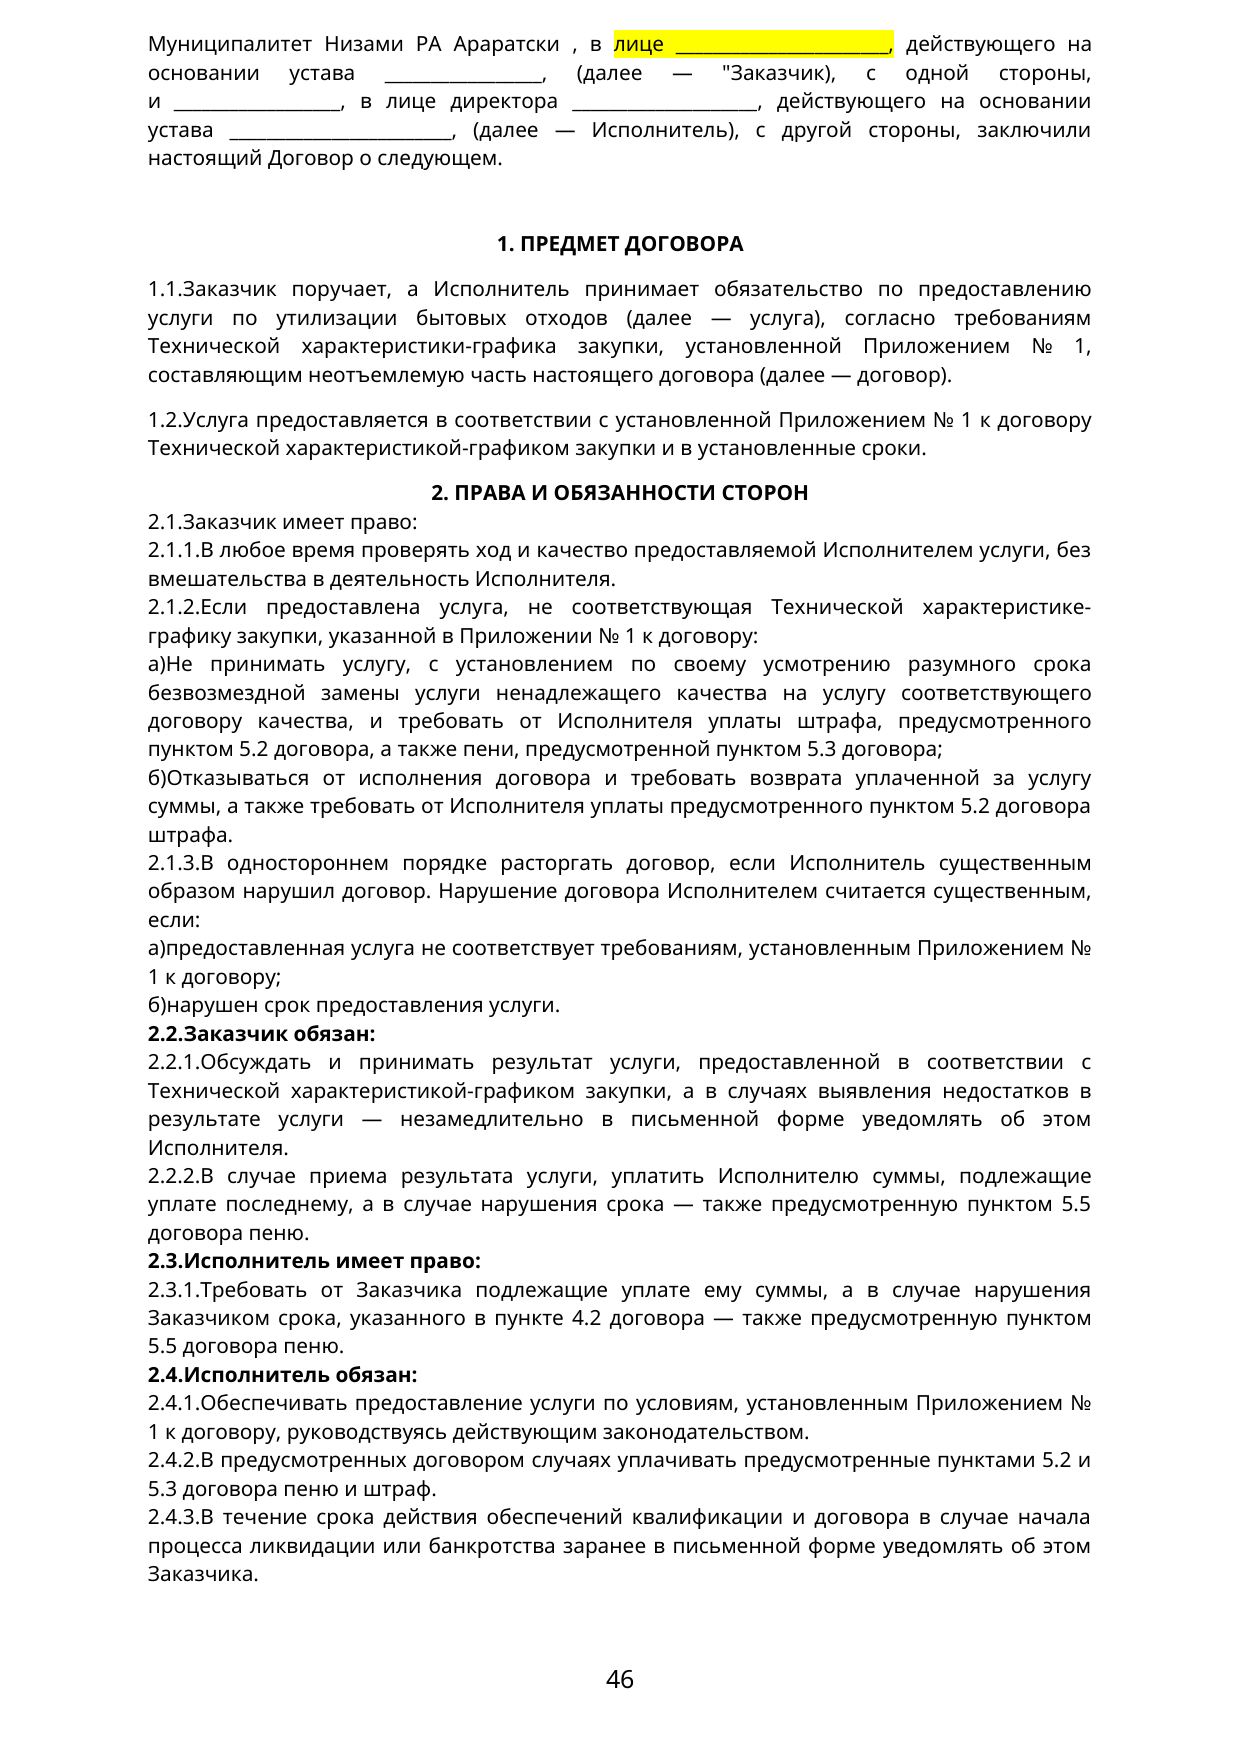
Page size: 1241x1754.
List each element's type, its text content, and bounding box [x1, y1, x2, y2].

text 1.1.Заказчик поручает, а Исполнитель принимает обязательство по предоставлению услуги по утилизации бытовых отходов (далее — услуга), согласно требованиям Технической характеристики-графика закупки, установленной Приложением № 1, составляющим неотъемлемую часть настоящего договора (далее — договор). [148, 274, 1092, 388]
text 2.4.Исполнитель обязан: [148, 1360, 1092, 1388]
text 2.2.Заказчик обязан: [148, 1019, 1092, 1047]
text а)Не принимать услугу, с установлением по своему усмотрению разумного срока безвозмездной замены услуги ненадлежащего качества на услугу соответствующего договору качества, и требовать от Исполнителя уплаты штрафа, предусмотренного пунктом 5.2 договора, а также пени, предусмотренной пунктом 5.3 договора; [148, 649, 1092, 763]
text 2.1.3.В одностороннем порядке расторгать договор, если Исполнитель существенным образом нарушил договор. Нарушение договора Исполнителем считается существенным, если: [148, 848, 1092, 933]
text 2.1.1.В любое время проверять ход и качество предоставляемой Исполнителем услуги, без вмешательства в деятельность Исполнителя. [148, 535, 1092, 592]
text 2.3.Исполнитель имеет право: [148, 1246, 1092, 1275]
text б)нарушен срок предоставления услуги. [148, 990, 1092, 1019]
text 2.2.1.Обсуждать и принимать результат услуги, предоставленной в соответствии с Технической характеристикой-графиком закупки, а в случаях выявления недостатков в результате услуги — незамедлительно в письменной форме уведомлять об этом Исполнителя. [148, 1047, 1092, 1161]
text Муниципалитет Низами РА Араратски , в лице _______________________, действующего на основании устава _________________, (далее — "Заказчик), с одной стороны, и __________________, в лице директора ____________________, действующего на основании устава ________________________, (далее — Исполнитель), с другой стороны, заключили настоящий Договор о следующем. [148, 29, 1092, 172]
text 2.3.1.Требовать от Заказчика подлежащие уплате ему суммы, а в случае нарушения Заказчиком срока, указанного в пункте 4.2 договора — также предусмотренную пунктом 5.5 договора пеню. [148, 1275, 1092, 1360]
text 2.2.2.В случае приема результата услуги, уплатить Исполнителю суммы, подлежащие уплате последнему, а в случае нарушения срока — также предусмотренную пунктом 5.5 договора пеню. [148, 1161, 1092, 1246]
text б)Отказываться от исполнения договора и требовать возврата уплаченной за услугу суммы, а также требовать от Исполнителя уплаты предусмотренного пунктом 5.2 договора штрафа. [148, 763, 1092, 848]
text 2.1.Заказчик имеет право: [148, 507, 1092, 535]
text 2.4.3.В течение срока действия обеспечений квалификации и договора в случае начала процесса ликвидации или банкротства заранее в письменной форме уведомлять об этом Заказчика. [148, 1502, 1092, 1588]
text 2. ПРАВА И ОБЯЗАННОСТИ СТОРОН [148, 478, 1092, 507]
text 2.4.2.В предусмотренных договором случаях уплачивать предусмотренные пунктами 5.2 и 5.3 договора пеню и штраф. [148, 1445, 1092, 1502]
text 1. ПРЕДМЕТ ДОГОВОРА [148, 229, 1092, 258]
text а)предоставленная услуга не соответствует требованиям, установленным Приложением № 1 к договору; [148, 933, 1092, 990]
text 1.2.Услуга предоставляется в соответствии с установленной Приложением № 1 к договору Технической характеристикой-графиком закупки и в установленные сроки. [148, 405, 1092, 462]
text 2.1.2.Если предоставлена услуга, не соответствующая Технической характеристике-графику закупки, указанной в Приложении № 1 к договору: [148, 592, 1092, 649]
text 2.4.1.Обеспечивать предоставление услуги по условиям, установленным Приложением № 1 к договору, руководствуясь действующим законодательством. [148, 1388, 1092, 1445]
